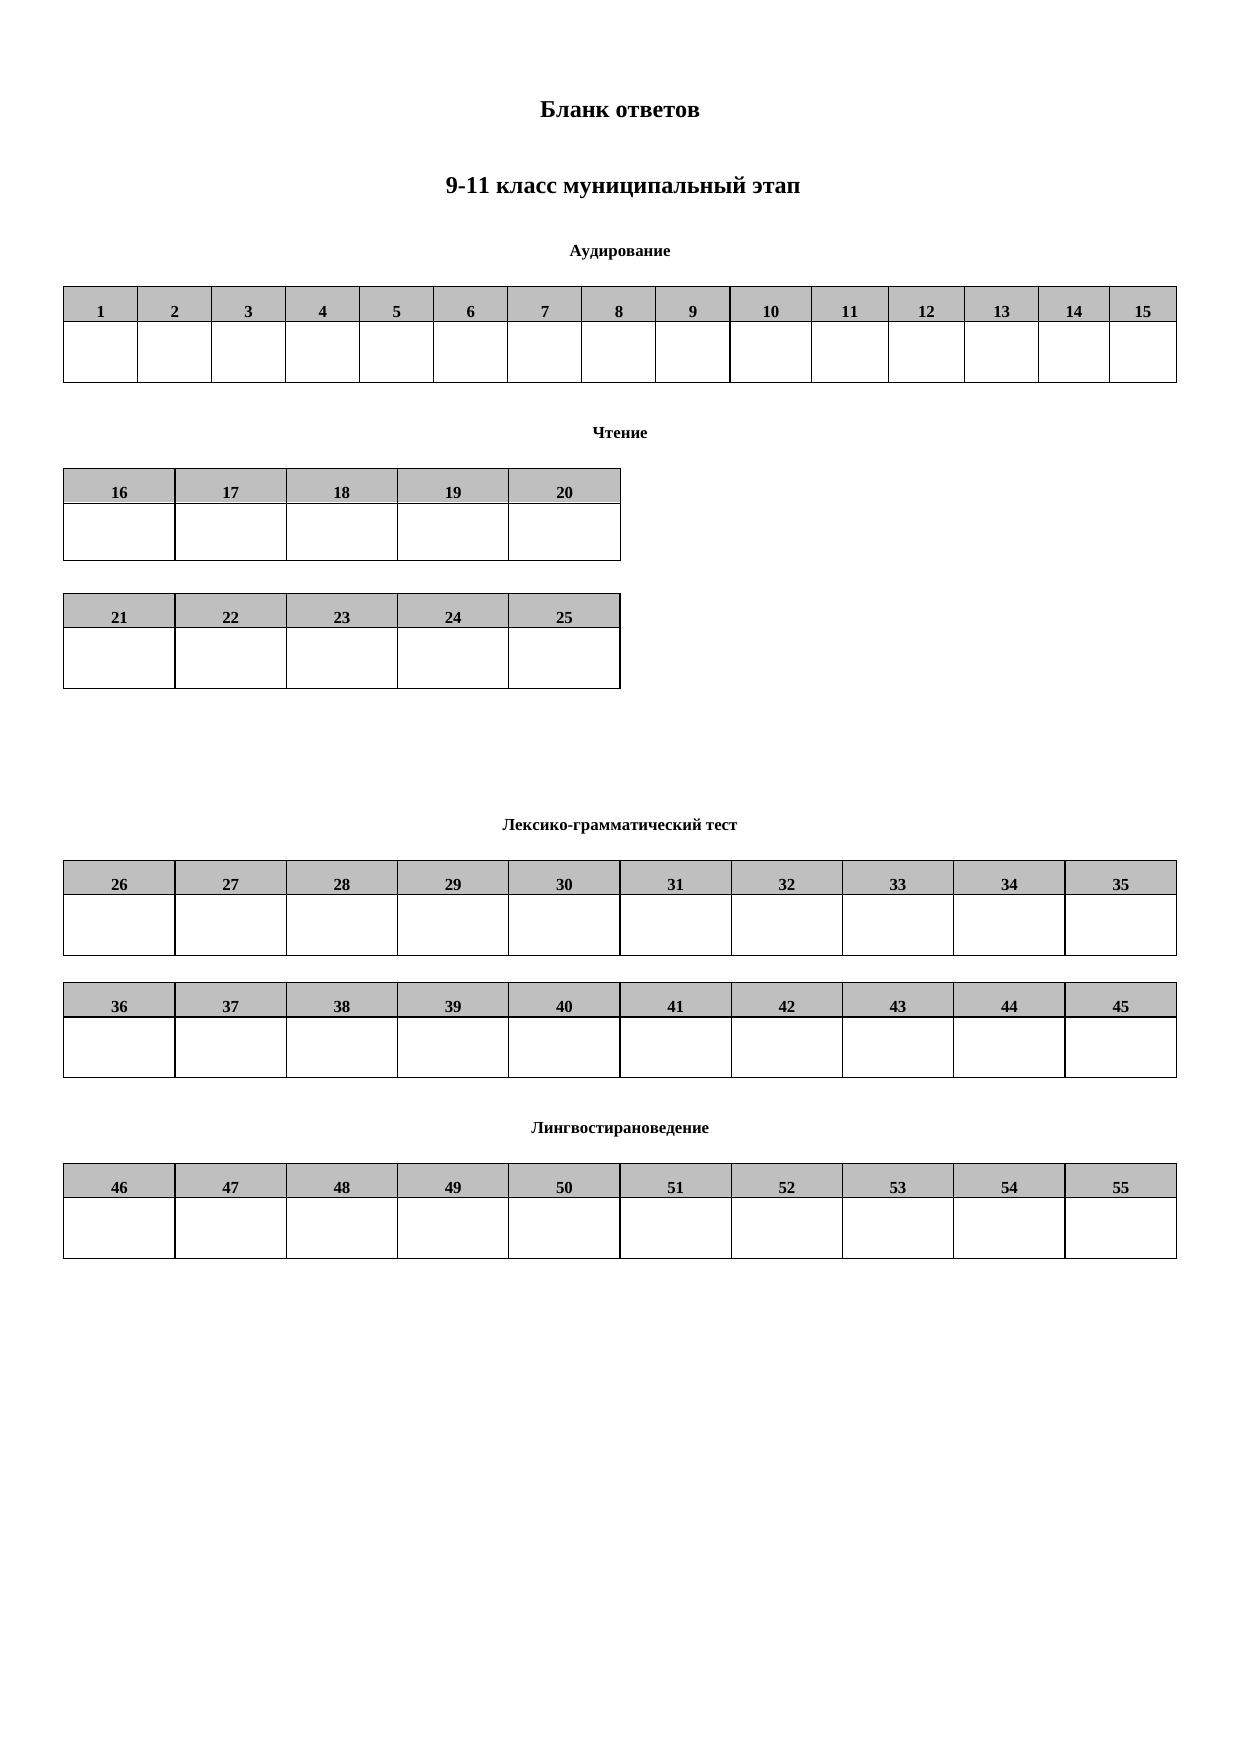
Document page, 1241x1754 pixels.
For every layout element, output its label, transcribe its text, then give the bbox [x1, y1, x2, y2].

table_cell [176, 504, 286, 559]
table_cell [64, 322, 137, 382]
table_cell [843, 1198, 953, 1258]
table_cell [360, 322, 433, 382]
text Аудирование [75, 227, 1165, 260]
table_cell [508, 322, 581, 382]
table_cell [509, 628, 619, 688]
text Лингвостирановедение [75, 1103, 1165, 1137]
table_header 7 [508, 287, 581, 321]
table_header 27 [176, 861, 286, 894]
table_header 45 [1066, 983, 1176, 1016]
table_header 33 [843, 861, 953, 894]
table_cell [732, 1198, 842, 1258]
table_cell [621, 1198, 731, 1258]
table_cell [287, 1018, 397, 1077]
table_cell [1066, 1018, 1176, 1077]
table_header 41 [621, 983, 731, 1016]
text Чтение [75, 408, 1165, 442]
table_cell [954, 1198, 1064, 1258]
table_cell [812, 322, 888, 382]
table_cell [509, 895, 619, 955]
table_header 22 [176, 594, 286, 627]
table_cell [965, 322, 1038, 382]
table_cell [64, 895, 174, 955]
table_cell [398, 1198, 508, 1258]
table_cell [398, 895, 508, 955]
table_cell [621, 895, 731, 955]
table_cell [731, 322, 811, 382]
table_header 50 [509, 1164, 619, 1197]
table_cell [843, 1018, 953, 1077]
table_cell [212, 322, 285, 382]
table_header 10 [731, 287, 811, 321]
table_header 38 [287, 983, 397, 1016]
table_cell [287, 504, 397, 559]
text Бланк ответов [75, 75, 1165, 123]
table_header 44 [954, 983, 1064, 1016]
table_cell [287, 628, 397, 688]
table_header 34 [954, 861, 1064, 894]
table_cell [287, 895, 397, 955]
table_header 37 [176, 983, 286, 1016]
table_header 18 [287, 469, 397, 502]
table_cell [64, 1198, 174, 1258]
table_header 4 [286, 287, 359, 321]
table_header 17 [176, 469, 286, 502]
table_header 12 [889, 287, 964, 321]
table_header 31 [621, 861, 731, 894]
table_cell [64, 628, 174, 688]
table_cell [509, 504, 620, 559]
table_header 5 [360, 287, 433, 321]
table_header 26 [64, 861, 174, 894]
table_cell [732, 895, 842, 955]
table_header 30 [509, 861, 619, 894]
table_cell [398, 628, 508, 688]
table_cell [889, 322, 964, 382]
table_header 55 [1066, 1164, 1176, 1197]
table_cell [954, 1018, 1064, 1077]
table_cell [286, 322, 359, 382]
table_cell [582, 322, 655, 382]
table_cell [398, 1018, 508, 1077]
table_header 20 [509, 469, 620, 502]
table_header 43 [843, 983, 953, 1016]
table_header 53 [843, 1164, 953, 1197]
table_cell [398, 504, 508, 559]
table_cell [1110, 322, 1176, 382]
table_header 48 [287, 1164, 397, 1197]
table_header 15 [1110, 287, 1176, 321]
table_header 19 [398, 469, 508, 502]
table_cell [621, 1018, 731, 1077]
table_header 23 [287, 594, 397, 627]
table_header 46 [64, 1164, 174, 1197]
table_header 28 [287, 861, 397, 894]
table_header 36 [64, 983, 174, 1016]
table_cell [1066, 895, 1176, 955]
table_header 8 [582, 287, 655, 321]
table_header 51 [621, 1164, 731, 1197]
table_header 52 [732, 1164, 842, 1197]
table_cell [1039, 322, 1109, 382]
table_header 47 [176, 1164, 286, 1197]
table_cell [509, 1198, 619, 1258]
table_header 14 [1039, 287, 1109, 321]
table_header 49 [398, 1164, 508, 1197]
table_cell [954, 895, 1064, 955]
table_header 39 [398, 983, 508, 1016]
table_cell [732, 1018, 842, 1077]
table_cell [843, 895, 953, 955]
table_cell [656, 322, 729, 382]
table_cell [287, 1198, 397, 1258]
table_header 42 [732, 983, 842, 1016]
table_header 6 [434, 287, 507, 321]
table_header 11 [812, 287, 888, 321]
table_cell [509, 1018, 619, 1077]
table_header 16 [64, 469, 174, 502]
table_header 32 [732, 861, 842, 894]
text Лексико-грамматический тест [75, 800, 1165, 834]
table_header 3 [212, 287, 285, 321]
table_header 1 [64, 287, 137, 321]
table_cell [138, 322, 211, 382]
table_cell [64, 504, 174, 559]
table_header 35 [1066, 861, 1176, 894]
table_header 54 [954, 1164, 1064, 1197]
table_header 2 [138, 287, 211, 321]
table_header 9 [656, 287, 729, 321]
table_header 25 [509, 594, 619, 627]
table_cell [176, 1198, 286, 1258]
table_header 40 [509, 983, 619, 1016]
table_cell [176, 628, 286, 688]
table_cell [434, 322, 507, 382]
table_header 13 [965, 287, 1038, 321]
table_cell [64, 1018, 174, 1077]
table_cell [176, 895, 286, 955]
table_header 21 [64, 594, 174, 627]
table_cell [1066, 1198, 1176, 1258]
table_header 29 [398, 861, 508, 894]
table_cell [176, 1018, 286, 1077]
table_header 24 [398, 594, 508, 627]
text 9-11 класс муниципальный этап [75, 151, 1165, 199]
